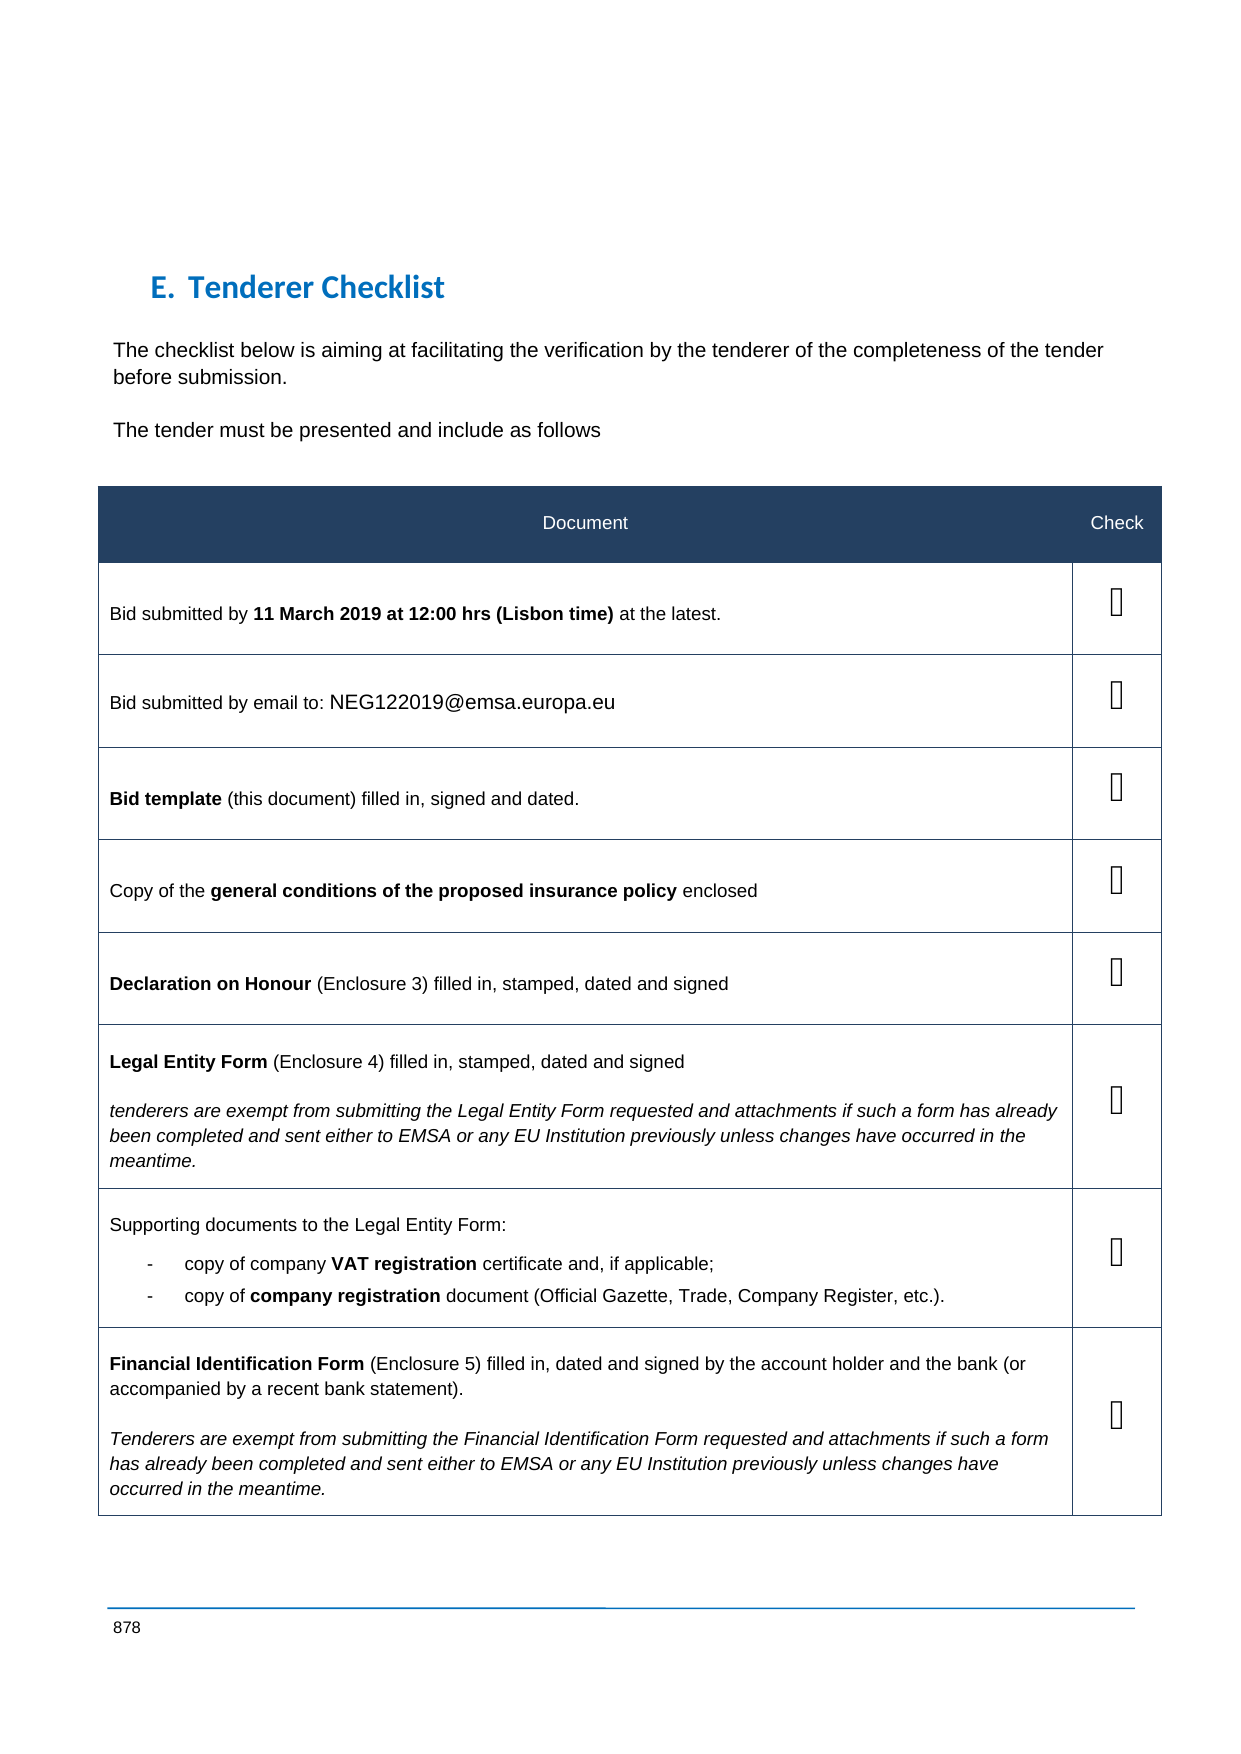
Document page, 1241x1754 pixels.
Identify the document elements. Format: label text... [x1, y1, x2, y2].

table_cell Declaration on Honour (Enclosure 3) filled in, stamped, dated and signed [99, 933, 1072, 1024]
table_cell Bid template (this document) filled in, signed and dated. [99, 748, 1072, 839]
table_cell [1073, 1025, 1161, 1187]
list Tenderer Checklist [150, 266, 1127, 307]
text The checklist below is aiming at facilitating the verification by the tenderer of the completeness of the tender before submission. [113, 338, 1127, 389]
table_cell Financial Identification Form (Enclosure 5) filled in, dated and signed by the account holder and the bank (or accompanied by a recent bank statement). Tenderers are exempt from submitting the Financial Identification Form requested and attachments if such a form has already been completed and sent either to EMSA or any EU Institution previously unless changes have occurred in the meantime. [99, 1328, 1072, 1515]
table_cell Copy of the general conditions of the proposed insurance policy enclosed [99, 840, 1072, 932]
table_cell Legal Entity Form (Enclosure 4) filled in, stamped, dated and signed tenderers are exempt from submitting the Legal Entity Form requested and attachments if such a form has already been completed and sent either to EMSA or any EU Institution previously unless changes have occurred in the meantime. [99, 1025, 1072, 1187]
table_cell [1073, 563, 1161, 654]
table_cell Bid submitted by email to: [99, 655, 1072, 747]
table_cell [1073, 655, 1161, 747]
table_header Document [99, 487, 1072, 562]
text The tender must be presented and include as follows [113, 418, 1127, 442]
table_header Check [1073, 487, 1161, 562]
table_cell [1073, 748, 1161, 839]
table_cell Bid submitted by 11 March 2019 at 12:00 hrs (Lisbon time) at the latest. [99, 563, 1072, 654]
table_cell Supporting documents to the Legal Entity Form: copy of company VAT registration certificate and, if applicable; copy of company registration document (Official Gazette, Trade, Company Register, etc.). [99, 1189, 1072, 1327]
table_cell [1073, 1328, 1161, 1515]
table_cell [1073, 1189, 1161, 1327]
table_cell [1073, 840, 1161, 932]
table_cell [1073, 933, 1161, 1024]
